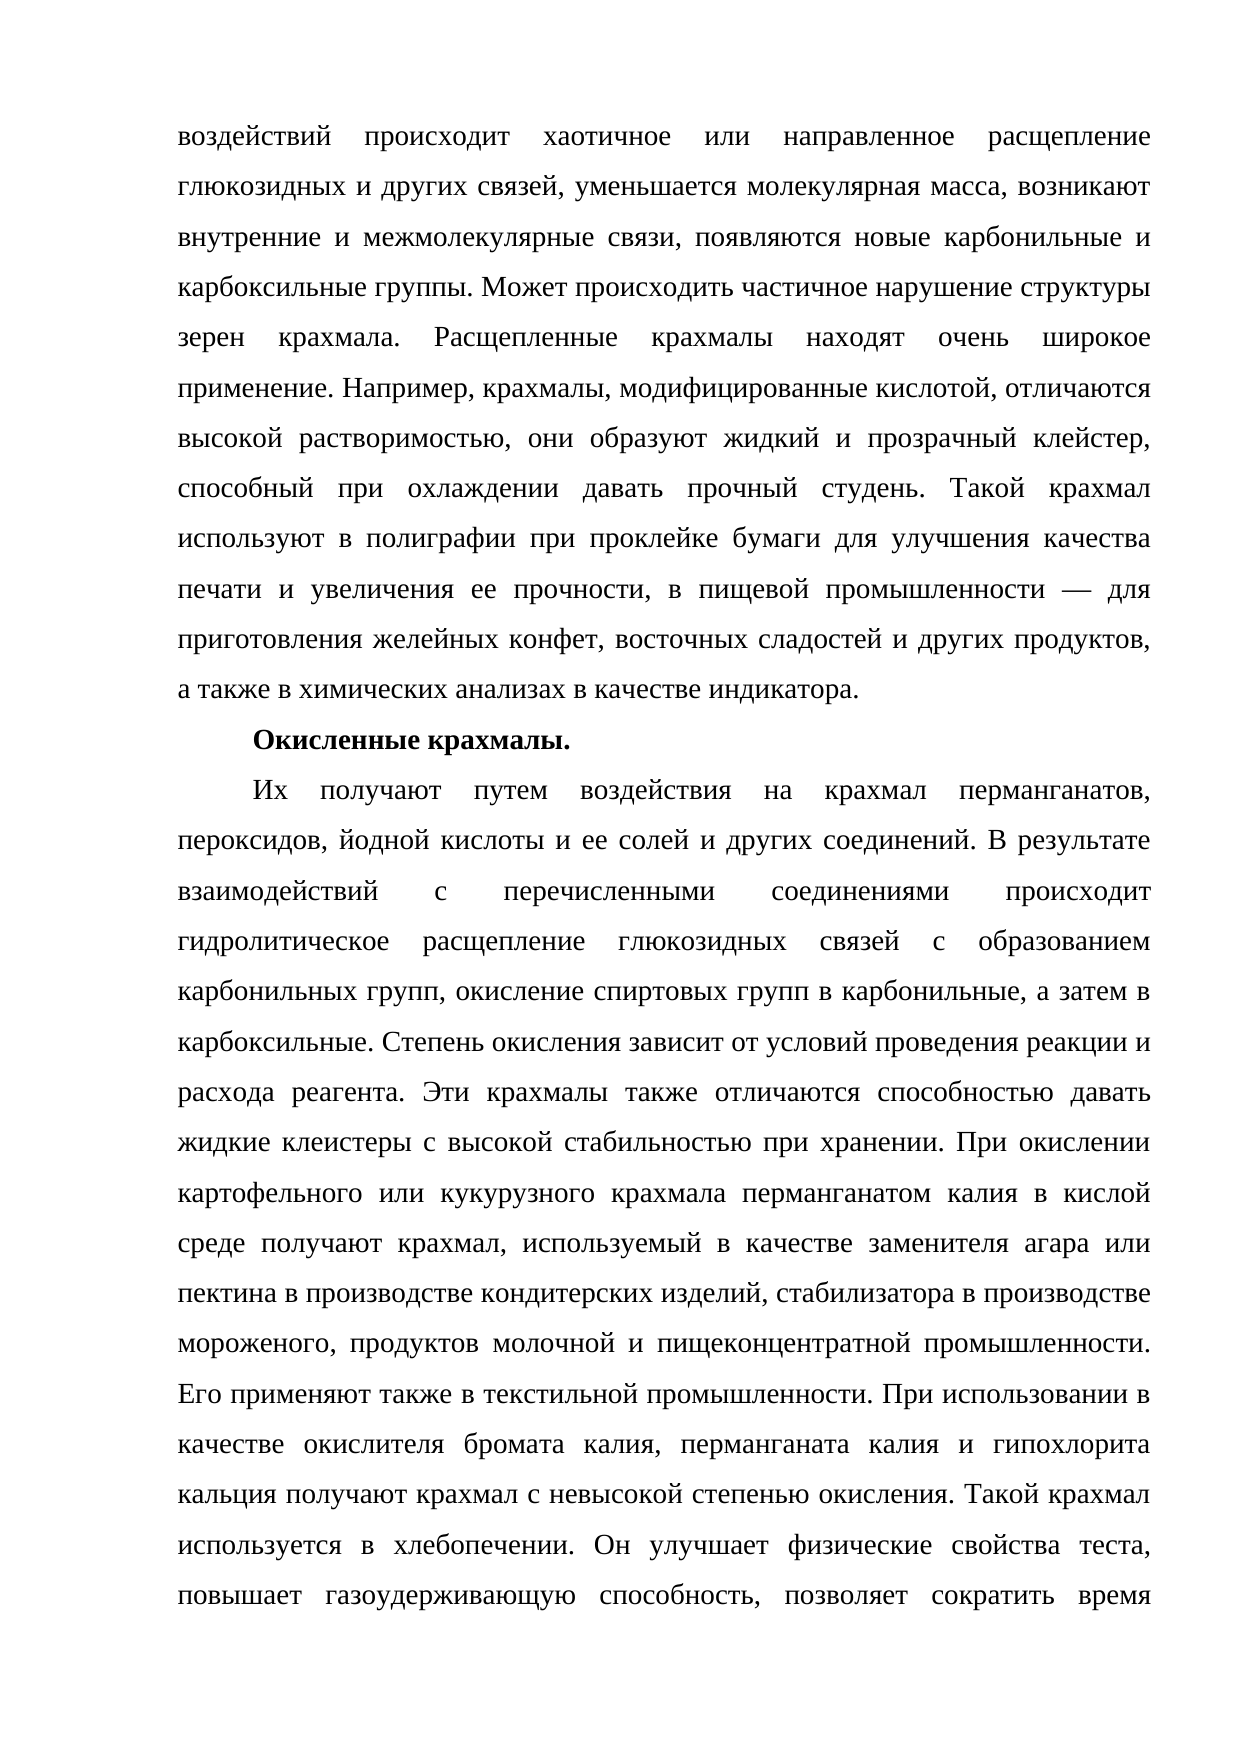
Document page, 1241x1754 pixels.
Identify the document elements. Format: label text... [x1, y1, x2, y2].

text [177, 118, 1152, 705]
text Окисленные крахмалы. [177, 722, 1152, 755]
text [177, 772, 1152, 1611]
